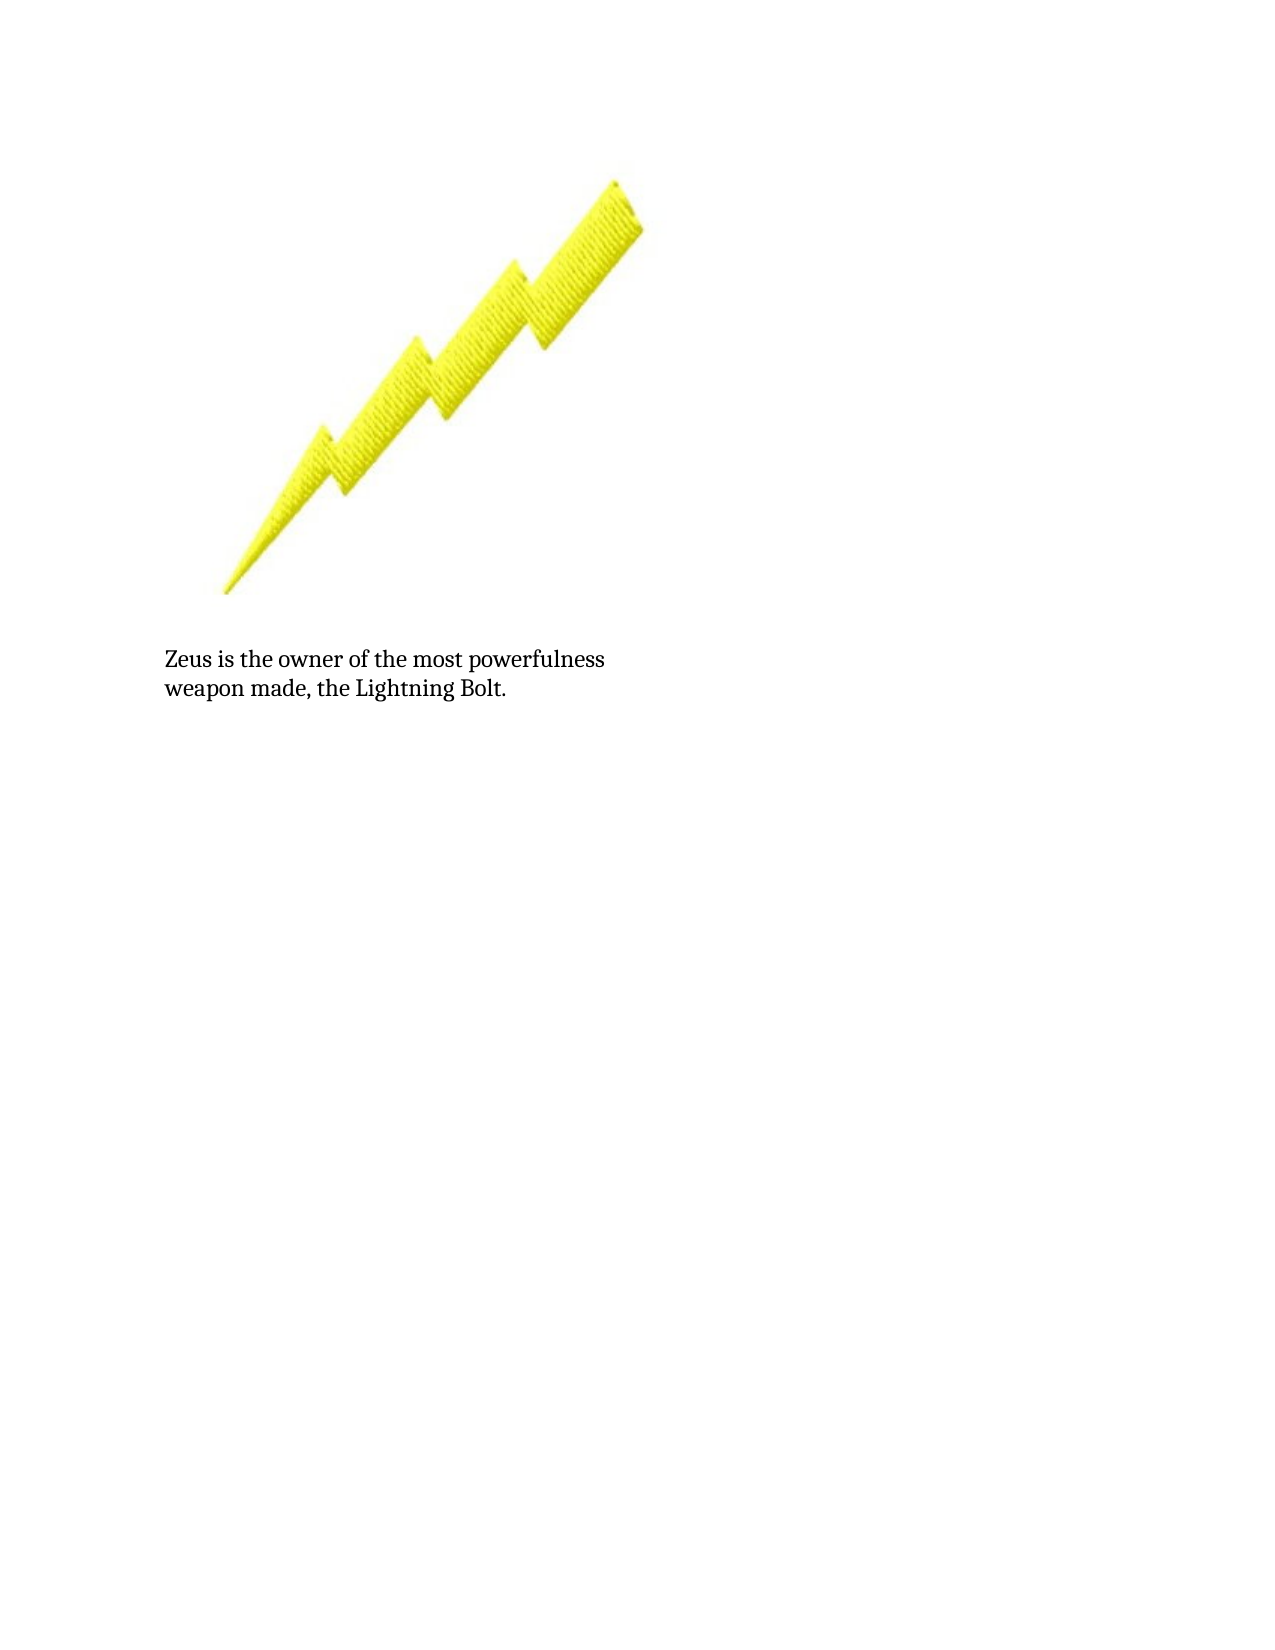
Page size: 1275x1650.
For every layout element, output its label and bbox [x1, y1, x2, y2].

picture [187, 150, 694, 625]
